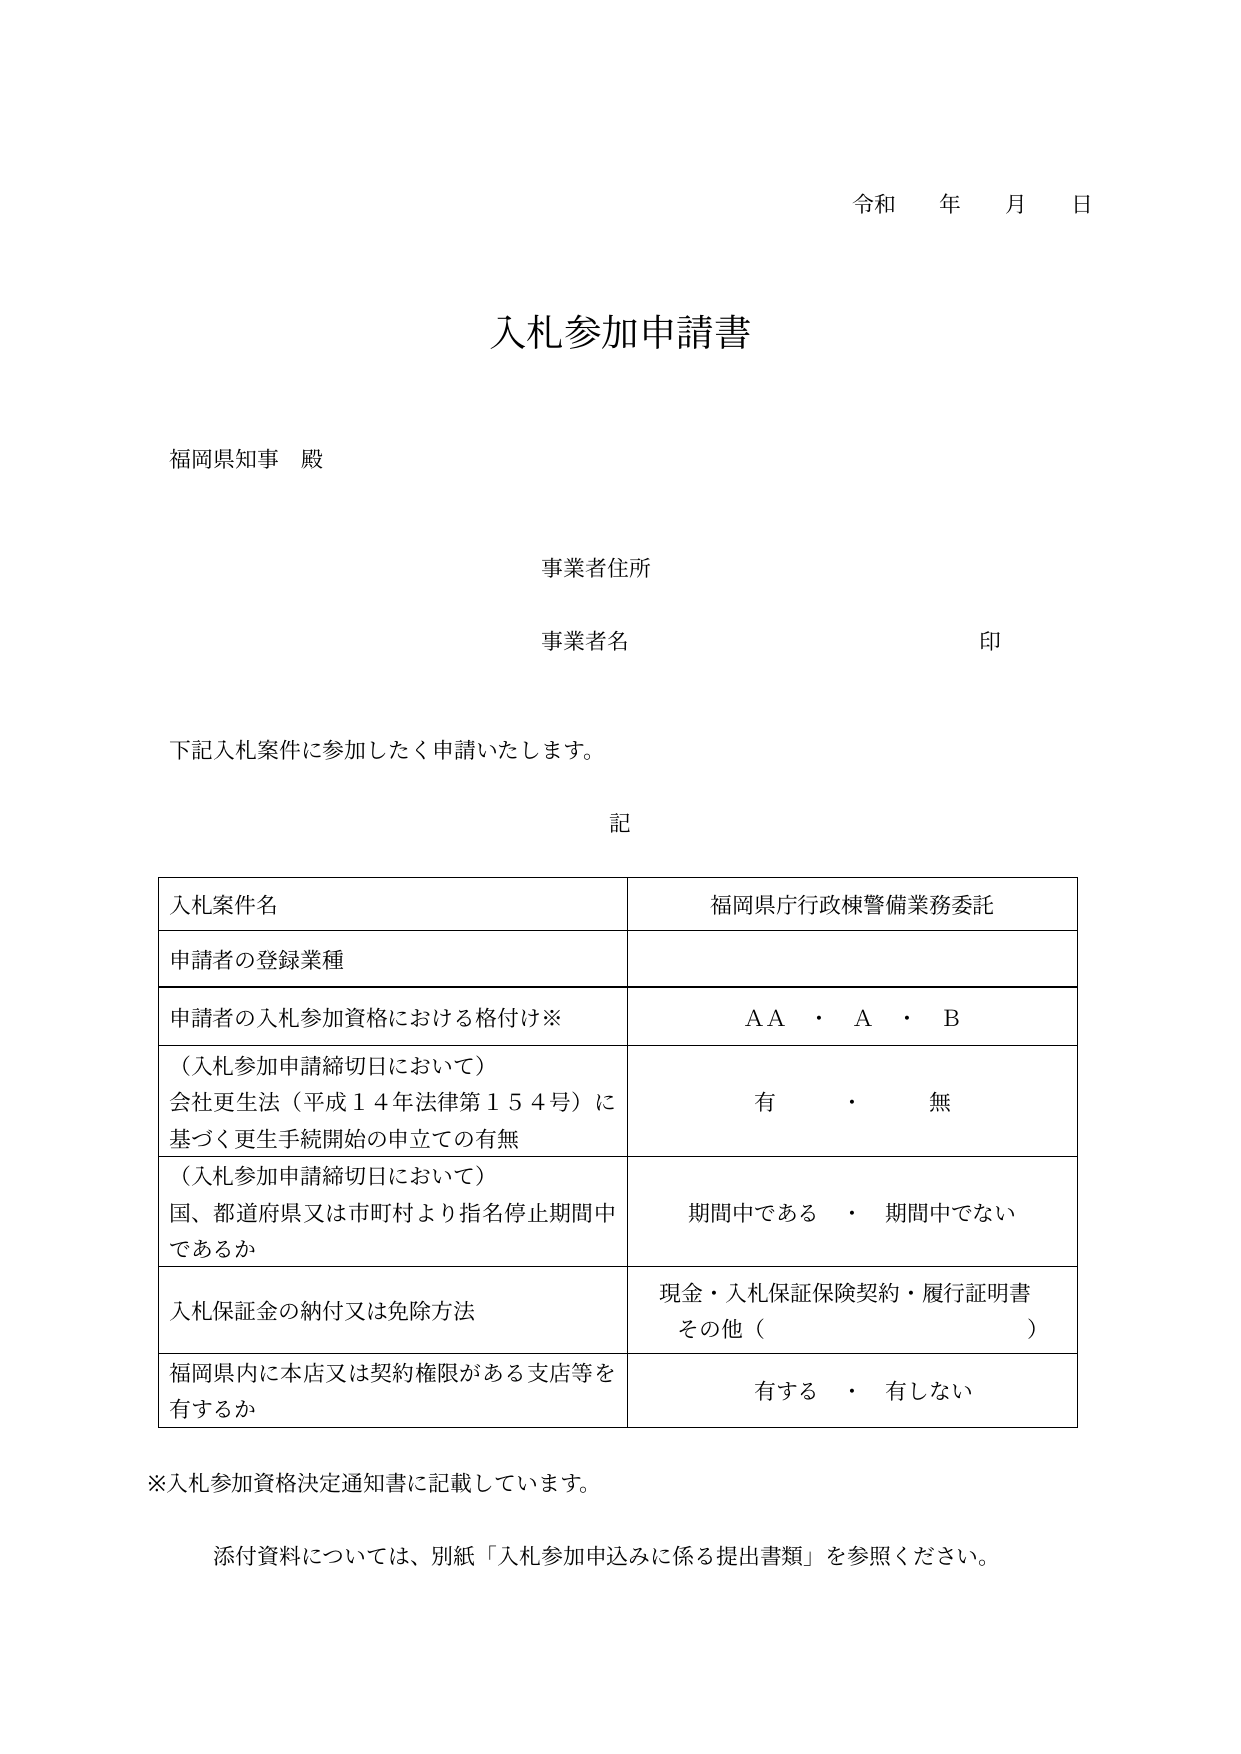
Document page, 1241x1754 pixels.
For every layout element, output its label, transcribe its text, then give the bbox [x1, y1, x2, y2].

table_cell 入札保証金の納付又は免除方法 [159, 1267, 627, 1353]
text 福岡県知事 殿 [148, 439, 1092, 476]
text 下記入札案件に参加したく申請いたします。 [148, 731, 1092, 768]
text 令和 年 月 日 [148, 184, 1092, 221]
text 入札参加申請書 [148, 294, 1092, 367]
table_header 福岡県庁行政棟警備業務委託 [628, 878, 1077, 930]
text 事業者名 印 [148, 622, 1092, 658]
table_cell 申請者の入札参加資格における格付け※ [159, 988, 627, 1045]
text 事業者住所 [148, 549, 1092, 585]
table_cell （入札参加申請締切日において） 会社更生法（平成１４年法律第１５４号）に基づく更生手続開始の申立ての有無 [159, 1046, 627, 1156]
table_cell 現金・入札保証保険契約・履行証明書 その他（ ） [628, 1267, 1077, 1353]
table_cell （入札参加申請締切日において） 国、都道府県又は市町村より指名停止期間中であるか [159, 1157, 627, 1266]
table_cell 申請者の登録業種 [159, 931, 627, 986]
text 添付資料については、別紙「入札参加申込みに係る提出書類」を参照ください。 [148, 1537, 1092, 1573]
table_cell 有 ・ 無 [628, 1046, 1077, 1156]
text ※入札参加資格決定通知書に記載しています。 [148, 1464, 1092, 1501]
table_cell ＡＡ ・ Ａ ・ Ｂ [628, 988, 1077, 1045]
table_header 入札案件名 [159, 878, 627, 930]
subtitle 記 [148, 804, 1092, 841]
table_cell [628, 931, 1077, 986]
table_cell 福岡県内に本店又は契約権限がある支店等を有するか [159, 1354, 627, 1427]
table_cell 有する ・ 有しない [628, 1354, 1077, 1427]
table_cell 期間中である ・ 期間中でない [628, 1157, 1077, 1266]
